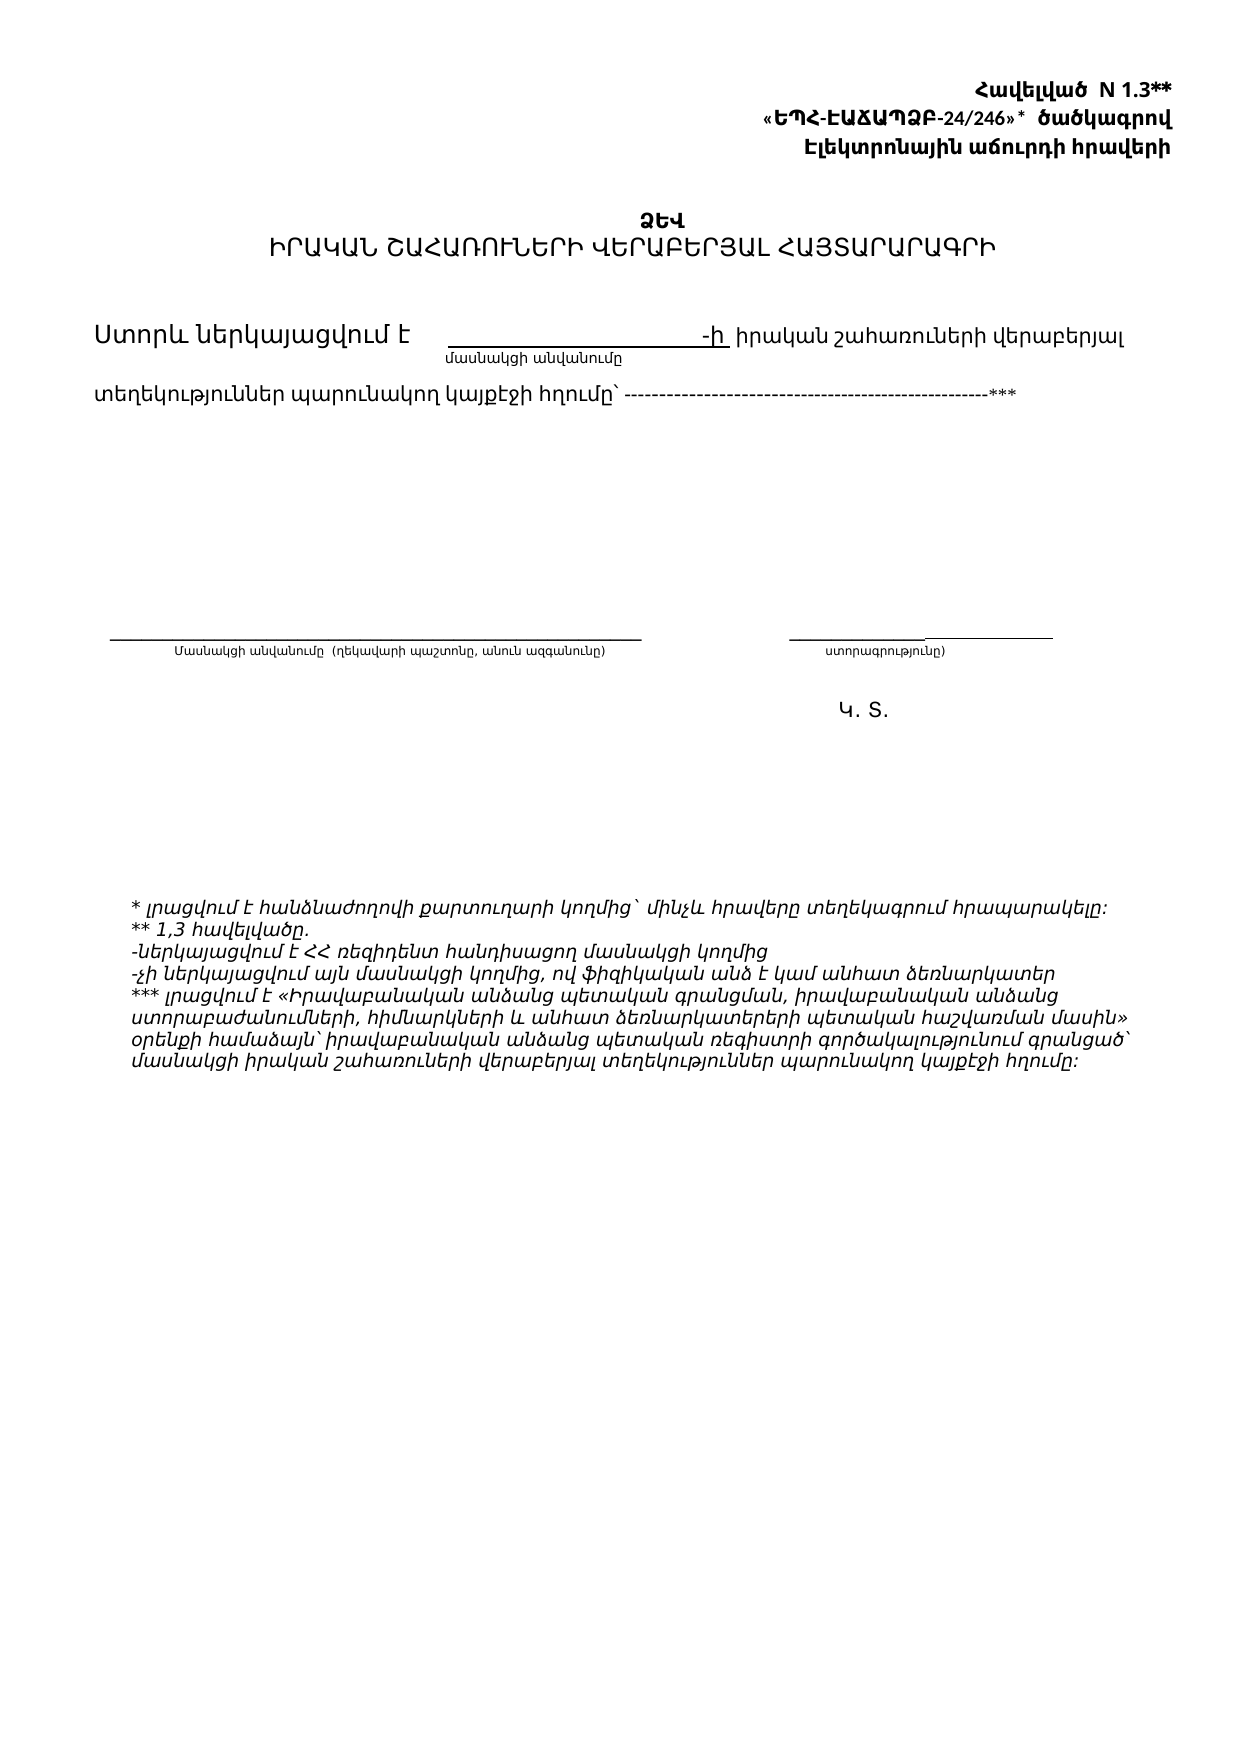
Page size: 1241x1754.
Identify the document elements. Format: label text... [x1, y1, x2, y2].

text ԻՐԱԿԱՆ ՇԱՀԱՌՈՒՆԵՐԻ ՎԵՐԱԲԵՐՅԱԼ ՀԱՅՏԱՐԱՐԱԳՐԻ [94, 233, 1171, 262]
text մասնակցի անվանումը [94, 350, 1171, 379]
text * լրացվում է հանձնաժողովի քարտուղարի կողմից` մինչև հրավերը տեղեկագրում հրապարակելը: [131, 897, 1171, 919]
text -չի ներկայացվում այն մասնակցի կողմից, ով ֆիզիկական անձ է կամ անհատ ձեռնարկատեր [131, 963, 1171, 985]
text ** 1,3 հավելվածը․ [131, 919, 1171, 941]
text Էլեկտրոնային աճուրդի հրավերի [94, 132, 1171, 160]
text «ԵՊՀ-ԷԱՃԱՊՁԲ-24/246»* ծածկագրով [94, 103, 1171, 132]
text *** լրացվում է «Իրավաբանական անձանց պետական գրանցման, իրավաբանական անձանց ստորաբաժանումների, հիմնարկների և անհատ ձեռնարկատերերի պետական հաշվառման մասին» օրենքի համաձայն՝ իրավաբանական անձանց պետական ռեգիստրի գործակալությունում գրանցած՝ մասնակցի իրական շահառուների վերաբերյալ տեղեկություններ պարունակող կայքէջի հղումը: [131, 985, 1171, 1072]
text ___________________________________________________ _____________ Մասնակցի անվանումը (ղեկավարի պաշտոնը, անուն ազգանունը) ստորագրությունը) [94, 617, 1171, 669]
text Ստորև ներկայացվում է -ի իրական շահառուների վերաբերյալ [94, 321, 1171, 350]
text -ներկայացվում է ՀՀ ռեզիդենտ հանդիսացող մասնակցի կողմից [131, 941, 1171, 963]
text տեղեկություններ պարունակող կայքէջի հղումը՝ ----------------------------------------------------*** [94, 379, 1171, 408]
text ՁԵՎ [94, 209, 1171, 233]
text Հավելված N 1.3** [94, 75, 1171, 103]
text Կ. Տ. [94, 698, 1171, 722]
